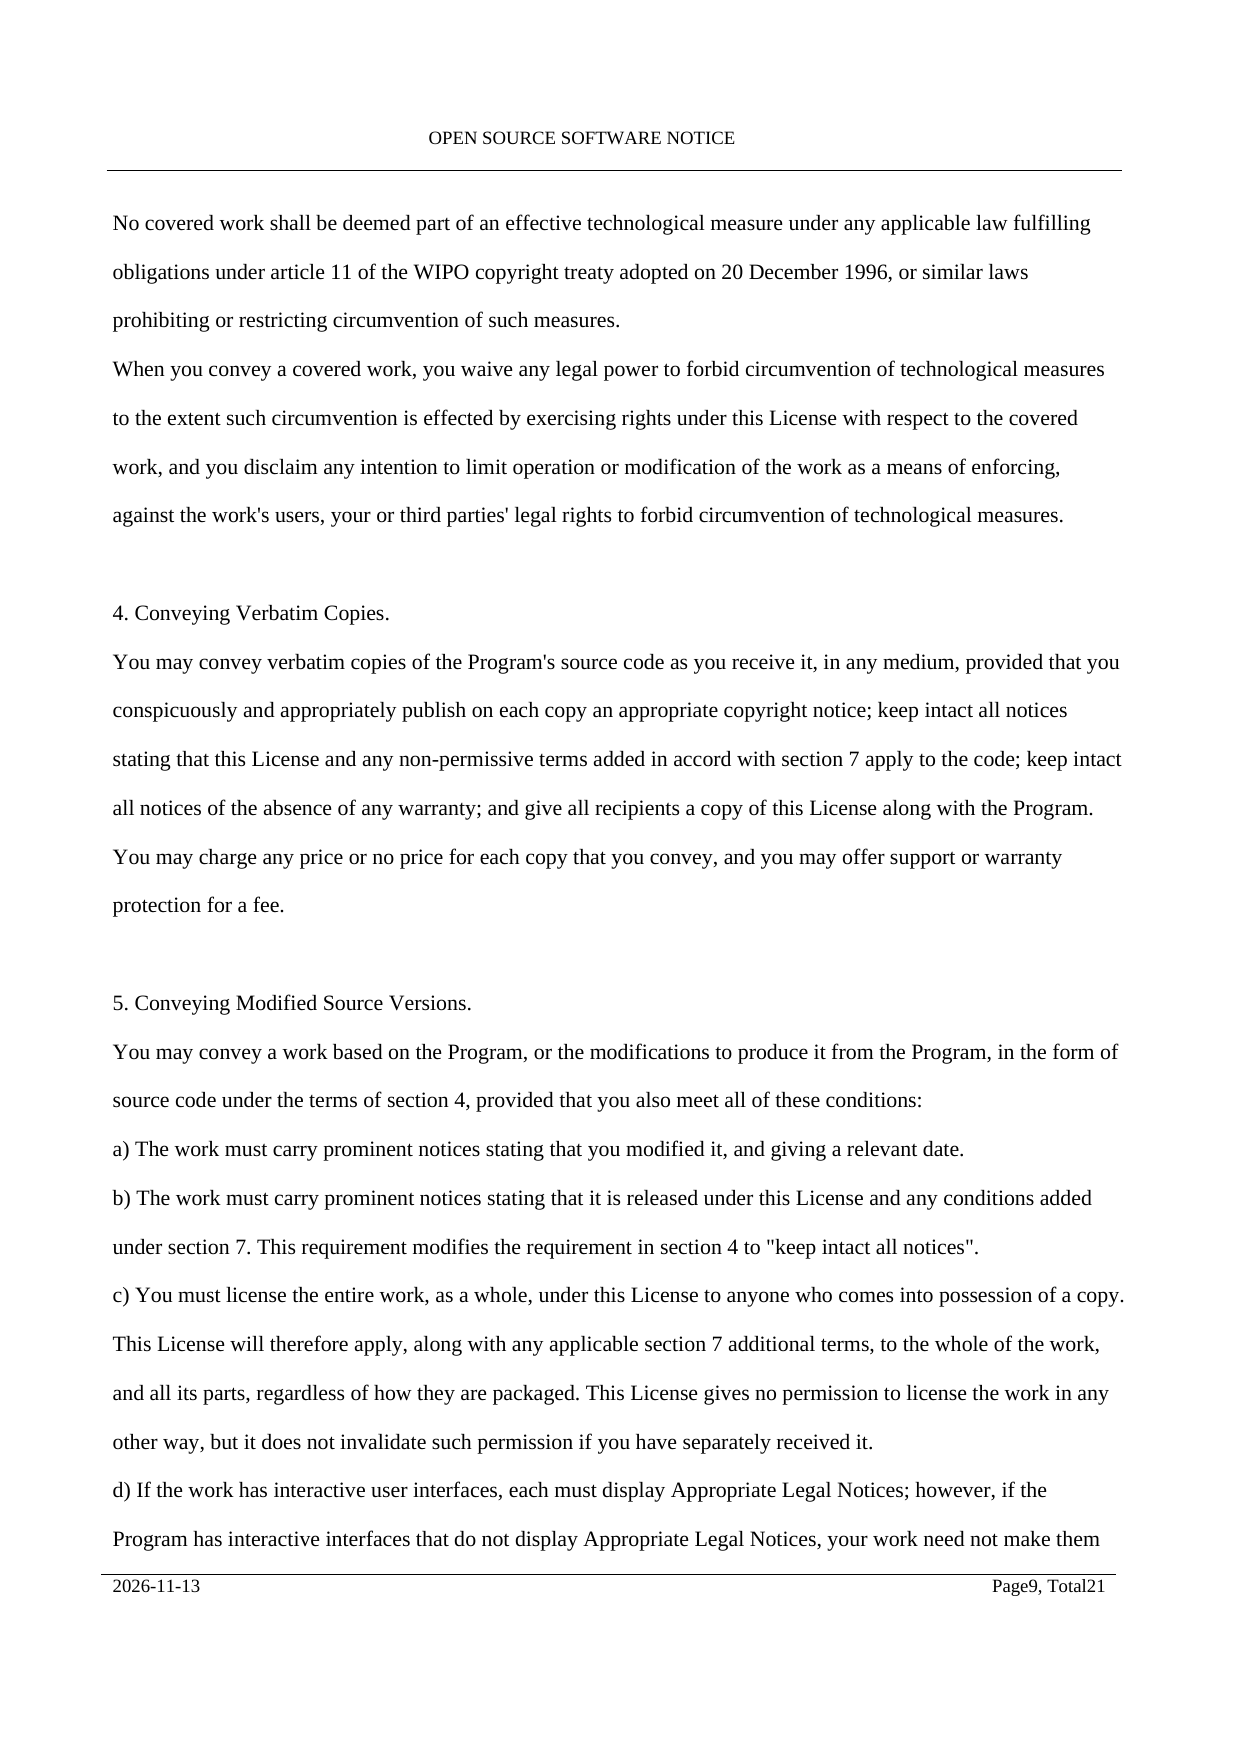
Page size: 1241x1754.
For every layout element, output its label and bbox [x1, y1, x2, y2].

text [112, 206, 1128, 1555]
